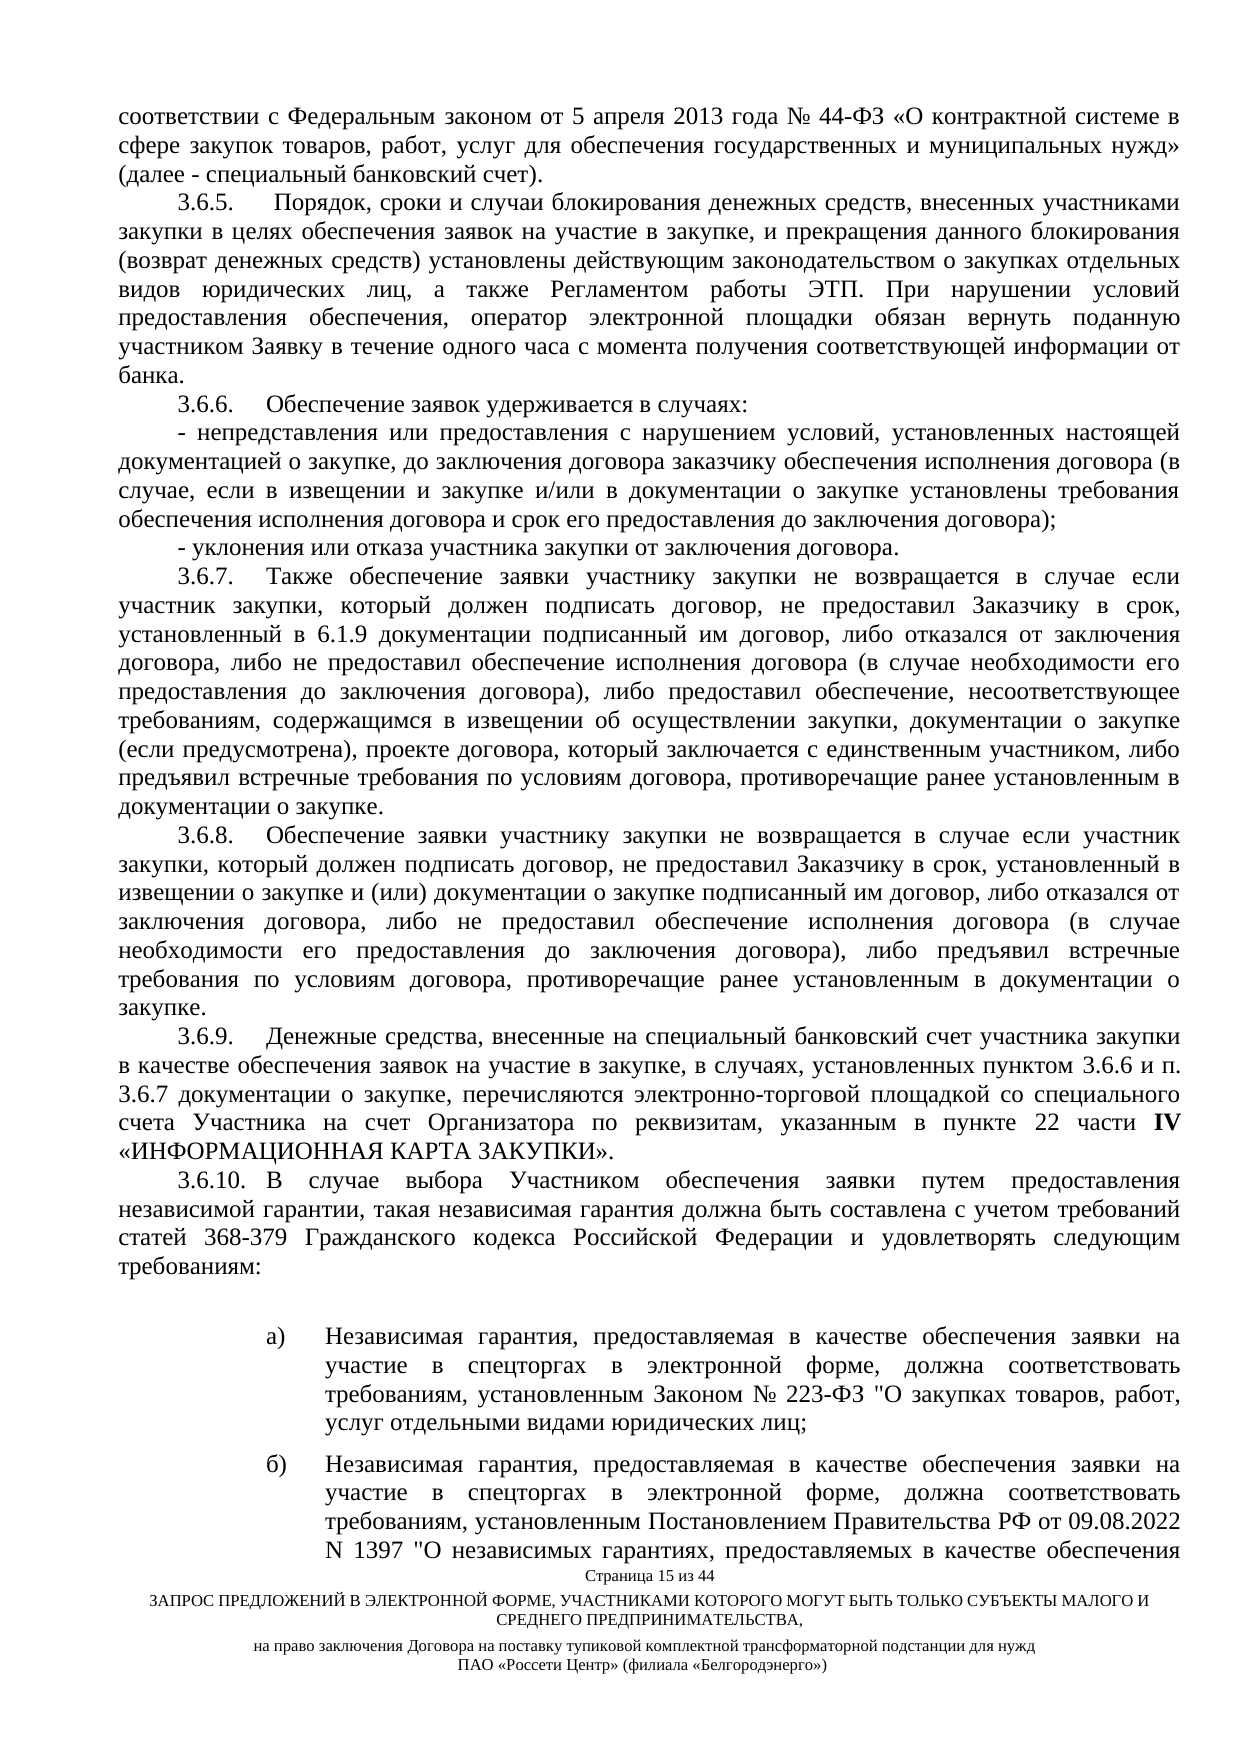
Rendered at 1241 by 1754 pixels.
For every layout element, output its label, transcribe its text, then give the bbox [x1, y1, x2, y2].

subtitle В случае выбора Участником обеспечения заявки путем предоставления независимой гарантии, такая независимая гарантия должна быть составлена с учетом требований статей 368-379 Гражданского кодекса Российской Федерации и удовлетворять следующим требованиям: [118, 1165, 1181, 1280]
list Независимая гарантия, предоставляемая в качестве обеспечения заявки на участие в спецторгах в электронной форме, должна соответствовать требованиям, установленным Законом № 223-ФЗ "О закупках товаров, работ, услуг отдельными видами юридических лиц; [266, 1321, 1181, 1436]
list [266, 1449, 1181, 1564]
subtitle Порядок, сроки и случаи блокирования денежных средств, внесенных участниками закупки в целях обеспечения заявок на участие в закупке, и прекращения данного блокирования (возврат денежных средств) установлены действующим законодательством о закупках отдельных видов юридических лиц, а также Регламентом работы ЭТП. При нарушении условий предоставления обеспечения, оператор электронной площадки обязан вернуть поданную участником Заявку в течение одного часа с момента получения соответствующей информации от банка. [118, 187, 1181, 389]
subtitle Обеспечение заявки участнику закупки не возвращается в случае если участник закупки, который должен подписать договор, не предоставил Заказчику в срок, установленный в извещении о закупке и (или) документации о закупке подписанный им договор, либо отказался от заключения договора, либо не предоставил обеспечение исполнения договора (в случае необходимости его предоставления до заключения договора), либо предъявил встречные требования по условиям договора, противоречащие ранее установленным в документации о закупке. [118, 820, 1181, 1021]
text - непредставления или предоставления с нарушением условий, установленных настоящей документацией о закупке, до заключения договора заказчику обеспечения исполнения договора (в случае, если в извещении и закупке и/или в документации о закупке установлены требования обеспечения исполнения договора и срок его предоставления до заключения договора); [118, 417, 1181, 532]
subtitle Денежные средства, внесенные на специальный банковский счет участника закупки в качестве обеспечения заявок на участие в закупке, в случаях, установленных пунктом 3.6.6 и п. 3.6.7 документации о закупке, перечисляются электронно-торговой площадкой со специального счета Участника на счет Организатора по реквизитам, указанным в пункте 22 части IV «ИНФОРМАЦИОННАЯ КАРТА ЗАКУПКИ». [118, 1021, 1181, 1165]
subtitle Обеспечение заявок удерживается в случаях: [118, 389, 1181, 417]
subtitle Также обеспечение заявки участнику закупки не возвращается в случае если участник закупки, который должен подписать договор, не предоставил Заказчику в срок, установленный в 6.1.9 документации подписанный им договор, либо отказался от заключения договора, либо не предоставил обеспечение исполнения договора (в случае необходимости его предоставления до заключения договора), либо предоставил обеспечение, несоответствующее требованиям, содержащимся в извещении об осуществлении закупки, документации о закупке (если предусмотрена), проекте договора, который заключается с единственным участником, либо предъявил встречные требования по условиям договора, противоречащие ранее установленным в документации о закупке. [118, 561, 1181, 820]
text - уклонения или отказа участника закупки от заключения договора. [118, 532, 1181, 561]
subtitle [118, 101, 1181, 187]
